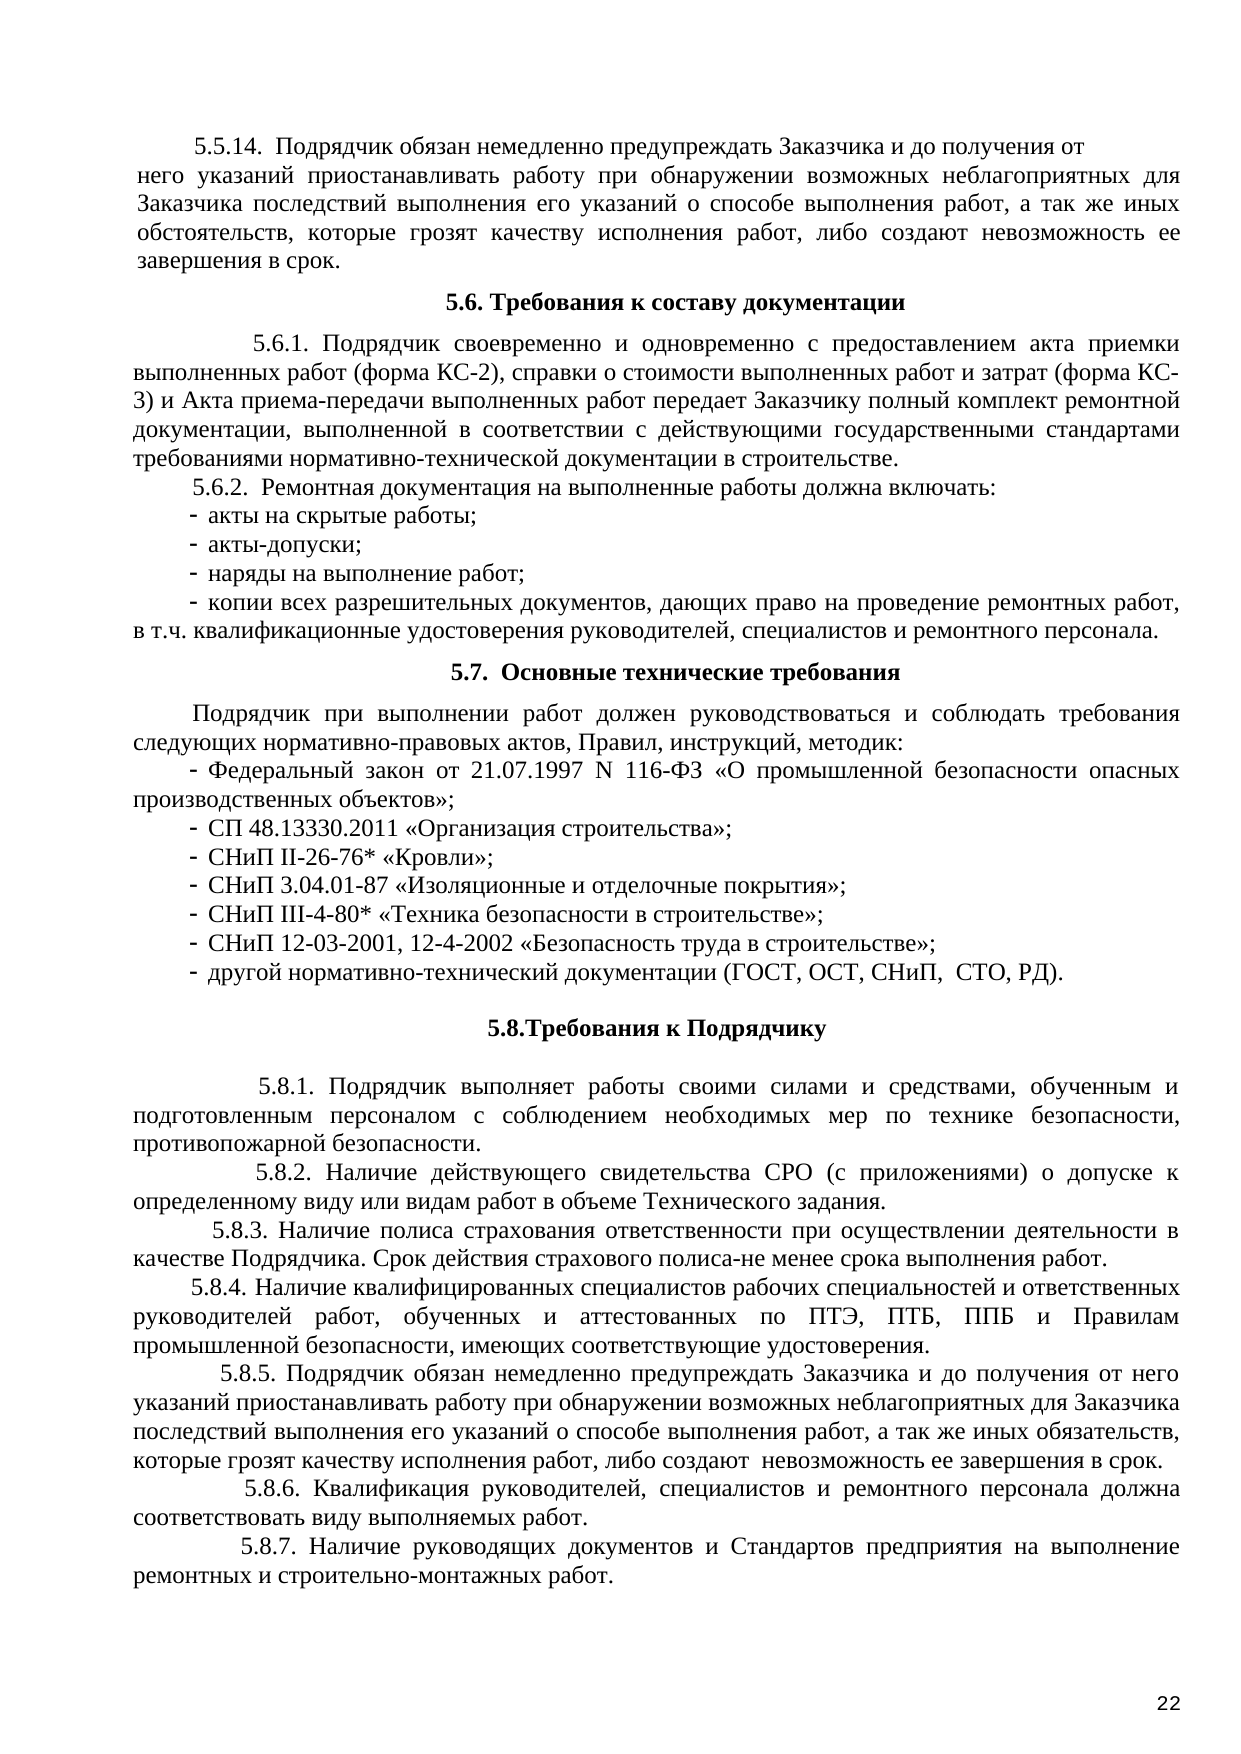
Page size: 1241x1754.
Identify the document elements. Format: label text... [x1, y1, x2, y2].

list СНиП 12-03-2001, 12-4-2002 «Безопасность труда в строительстве»; [133, 928, 1181, 957]
list СНиП 3.04.01-87 «Изоляционные и отделочные покрытия»; [133, 870, 1181, 899]
text 5.5.14. Подрядчик обязан немедленно предупреждать Заказчика и до получения от [133, 133, 1181, 160]
text 5.8.Требования к Подрядчику [133, 1014, 1181, 1042]
text Подрядчик при выполнении работ должен руководствоваться и соблюдать требования следующих нормативно-правовых актов, Правил, инструкций, методик: [133, 698, 1181, 755]
list Федеральный закон от 21.07.1997 N 116-ФЗ «О промышленной безопасности опасных производственных объектов»; [133, 755, 1181, 813]
text 5.8.3. Наличие полиса страхования ответственности при осуществлении деятельности в качестве Подрядчика. Срок действия страхового полиса-не менее срока выполнения работ. [133, 1215, 1181, 1272]
list копии всех разрешительных документов, дающих право на проведение ремонтных работ, в т.ч. квалификационные удостоверения руководителей, специалистов и ремонтного персонала. [133, 587, 1181, 644]
list наряды на выполнение работ; [133, 558, 1181, 587]
text 5.8.2. Наличие действующего свидетельства СРО (с приложениями) о допуске к определенному виду или видам работ в объеме Технического задания. [133, 1157, 1181, 1215]
list СНиП III-4-80* «Техника безопасности в строительстве»; [133, 899, 1181, 928]
list СНиП II-26-76* «Кровли»; [133, 842, 1181, 870]
text 5.8.4. Наличие квалифицированных специалистов рабочих специальностей и ответственных руководителей работ, обученных и аттестованных по ПТЭ, ПТБ, ППБ и Правилам промышленной безопасности, имеющих соответствующие удостоверения. [133, 1272, 1181, 1358]
text 5.8.6. Квалификация руководителей, специалистов и ремонтного персонала должна соответствовать виду выполняемых работ. [133, 1473, 1181, 1531]
text 5.8.7. Наличие руководящих документов и Стандартов предприятия на выполнение ремонтных и строительно-монтажных работ. [133, 1531, 1181, 1588]
list СП 48.13330.2011 «Организация строительства»; [133, 813, 1181, 842]
list акты-допуски; [133, 529, 1181, 558]
text 5.6.1. Подрядчик своевременно и одновременно с предоставлением акта приемки выполненных работ (форма КС-2), справки о стоимости выполненных работ и затрат (форма КС-3) и Акта приема-передачи выполненных работ передает Заказчику полный комплект ремонтной документации, выполненной в соответствии с действующими государственными стандартами требованиями нормативно-технической документации в строительстве. [133, 328, 1181, 472]
text 5.6.2. Ремонтная документация на выполненные работы должна включать: [192, 472, 1181, 500]
text 5.6. Требования к составу документации [170, 287, 1181, 315]
list другой нормативно-технический документации (ГОСТ, ОСТ, СНиП, СТО, РД). [133, 957, 1181, 985]
list акты на скрытые работы; [133, 500, 1181, 529]
text 5.7. Основные технические требования [170, 657, 1181, 685]
text него указаний приостанавливать работу при обнаружении возможных неблагоприятных для Заказчика последствий выполнения его указаний о способе выполнения работ, а так же иных обстоятельств, которые грозят качеству исполнения работ, либо создают невозможность ее завершения в срок. [137, 160, 1181, 274]
text 5.8.5. Подрядчик обязан немедленно предупреждать Заказчика и до получения от него указаний приостанавливать работу при обнаружении возможных неблагоприятных для Заказчика последствий выполнения его указаний о способе выполнения работ, а так же иных обязательств, которые грозят качеству исполнения работ, либо создают невозможность ее завершения в срок. [133, 1358, 1181, 1473]
text 5.8.1. Подрядчик выполняет работы своими силами и средствами, обученным и подготовленным персоналом с соблюдением необходимых мер по технике безопасности, противопожарной безопасности. [133, 1071, 1181, 1157]
